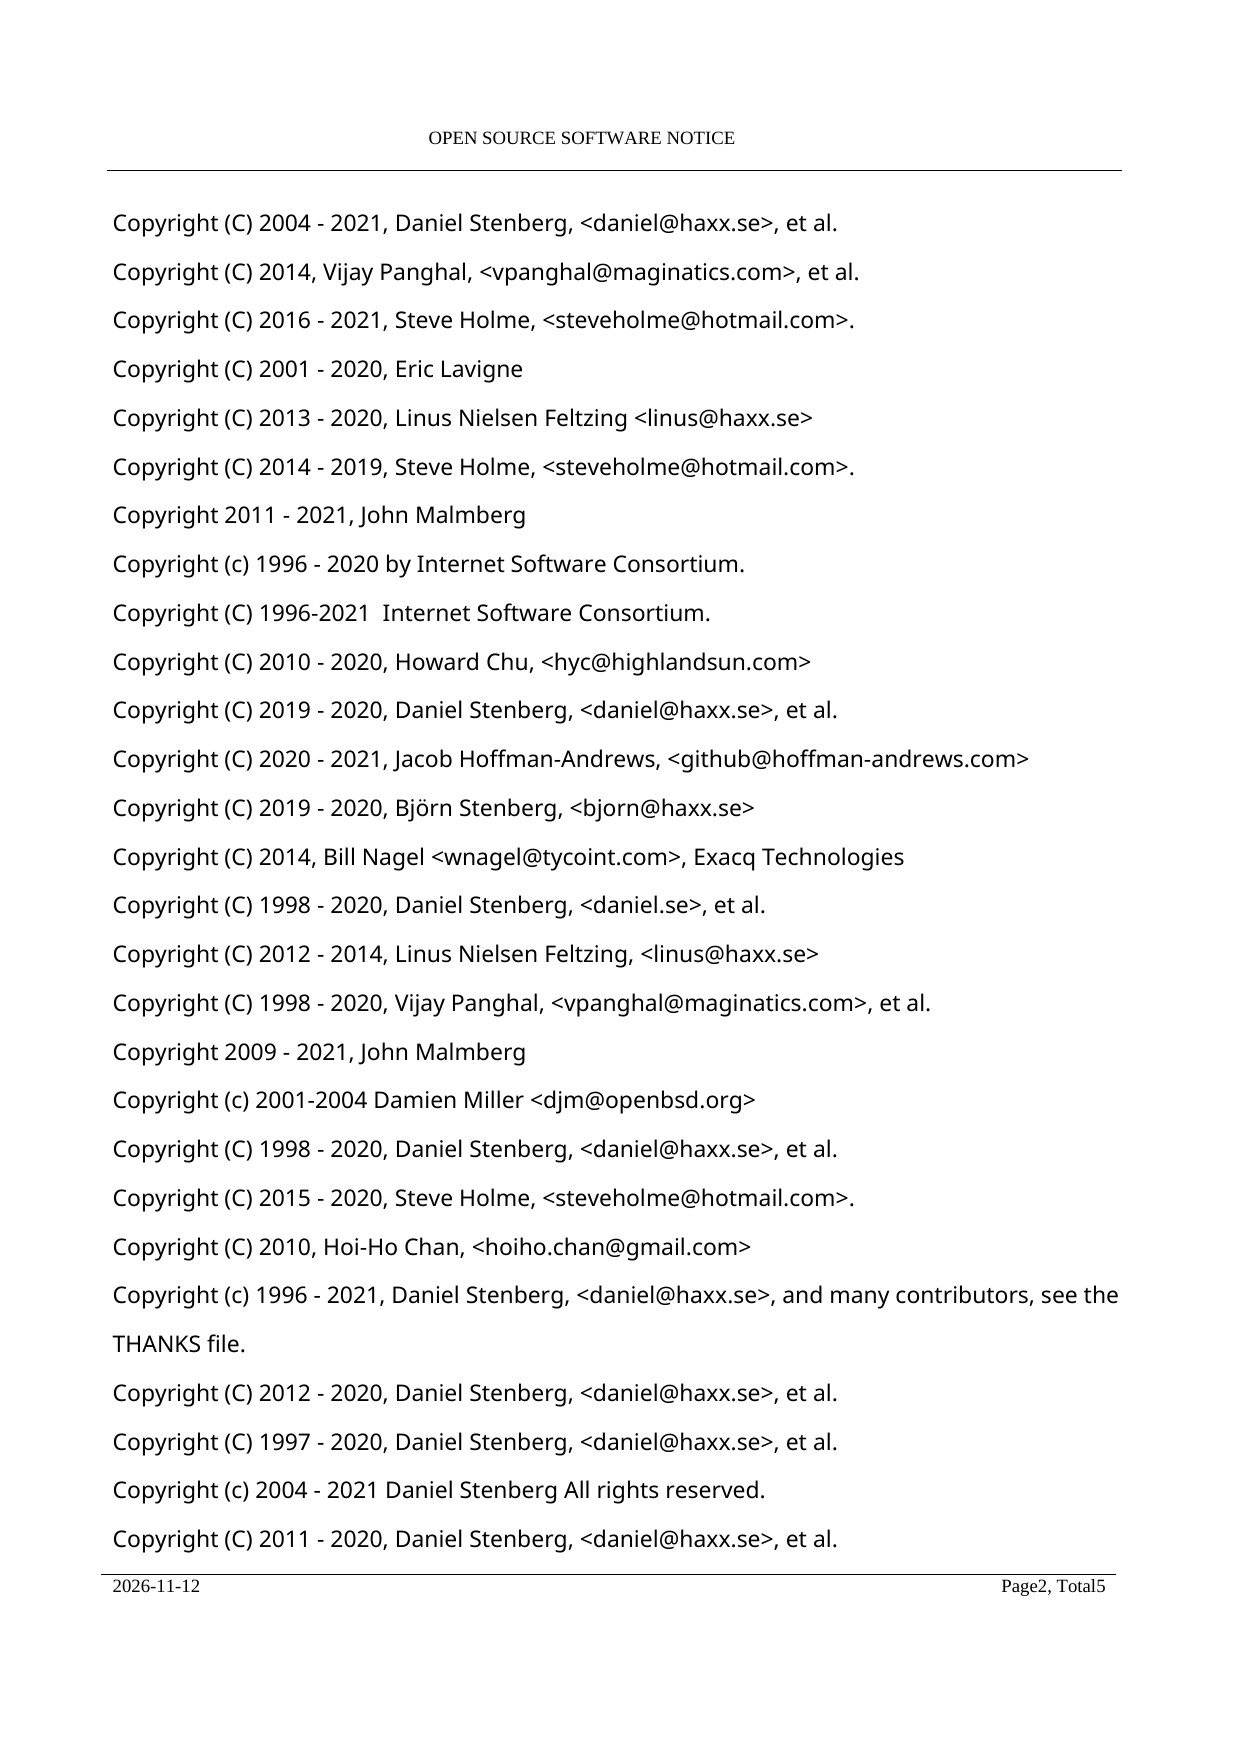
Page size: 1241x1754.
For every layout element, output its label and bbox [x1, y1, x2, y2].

text [112, 206, 1128, 1555]
